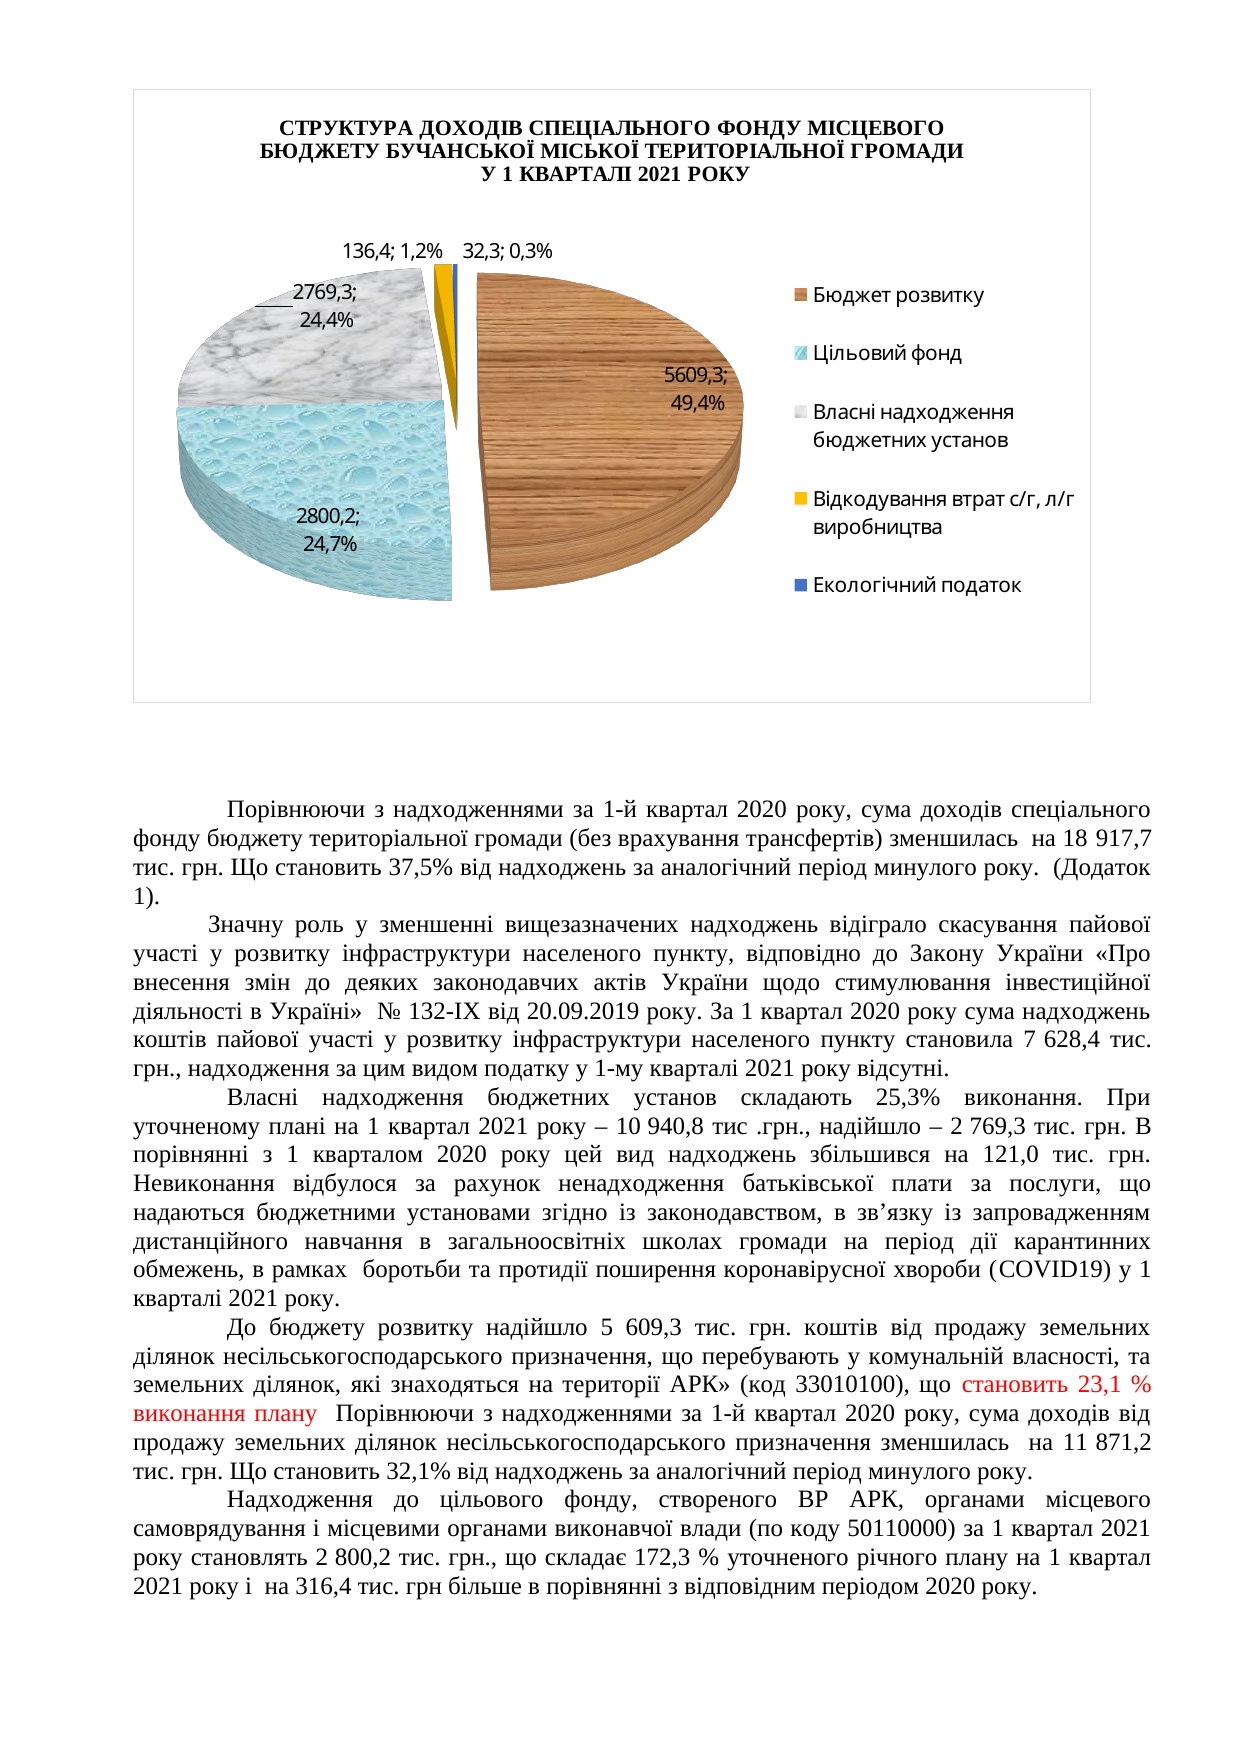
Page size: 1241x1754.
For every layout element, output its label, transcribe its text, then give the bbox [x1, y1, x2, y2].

text Значну роль у зменшенні вищезазначених надходжень відіграло скасування пайової участі у розвитку інфраструктури населеного пункту, відповідно до Закону України «Про внесення змін до деяких законодавчих актів України щодо стимулювання інвестиційної діяльності в Україні» № 132-ІХ від 20.09.2019 року. За 1 квартал 2020 року сума надходжень коштів пайової участі у розвитку інфраструктури населеного пункту становила 7 628,4 тис. грн., надходження за цим видом податку у 1-му кварталі 2021 року відсутні. [133, 909, 1152, 1082]
text Власні надходження бюджетних установ складають 25,3% виконання. При уточненому плані на 1 квартал 2021 року – 10 940,8 тис .грн., надійшло – 2 769,3 тис. грн. В порівнянні з 1 кварталом 2020 року цей вид надходжень збільшився на 121,0 тис. грн. Невиконання відбулося за рахунок ненадходження батьківської плати за послуги, що надаються бюджетними установами згідно із законодавством, в зв’язку із запровадженням дистанційного навчання в загальноосвітніх школах громади на період дії карантинних обмежень, в рамках боротьби та протидії поширення коронавірусної хвороби (COVID19) у 1 кварталі 2021 року. [133, 1082, 1152, 1312]
text Порівнюючи з надходженнями за 1-й квартал 2020 року, сума доходів спеціального фонду бюджету територіальної громади (без врахування трансфертів) зменшилась на 18 917,7 тис. грн. Що становить 37,5% від надходжень за аналогічний період минулого року. (Додаток 1). [133, 794, 1152, 909]
picture [177, 268, 452, 600]
picture [477, 273, 743, 590]
text Надходження до цільового фонду, створеного ВР АРК, органами місцевого самоврядування і місцевими органами виконавчої влади (по коду 50110000) за 1 квартал 2021 року становлять 2 800,2 тис. грн., що складає 172,3 % уточненого річного плану на 1 квартал 2021 року і на 316,4 тис. грн більше в порівнянні з відповідним періодом 2020 року. [133, 1484, 1152, 1599]
picture [794, 405, 808, 418]
picture [794, 288, 808, 301]
picture [794, 346, 808, 360]
text До бюджету розвитку надійшло 5 609,3 тис. грн. коштів від продажу земельних ділянок несільськогосподарського призначення, що перебувають у комунальній власності, та земельних ділянок, які знаходяться на території АРК» (код 33010100), що становить 23,1 % виконання плану Порівнюючи з надходженнями за 1-й квартал 2020 року, сума доходів від продажу земельних ділянок несільськогосподарського призначення зменшилась на 11 871,2 тис. грн. Що становить 32,1% від надходжень за аналогічний період минулого року. [133, 1312, 1152, 1484]
